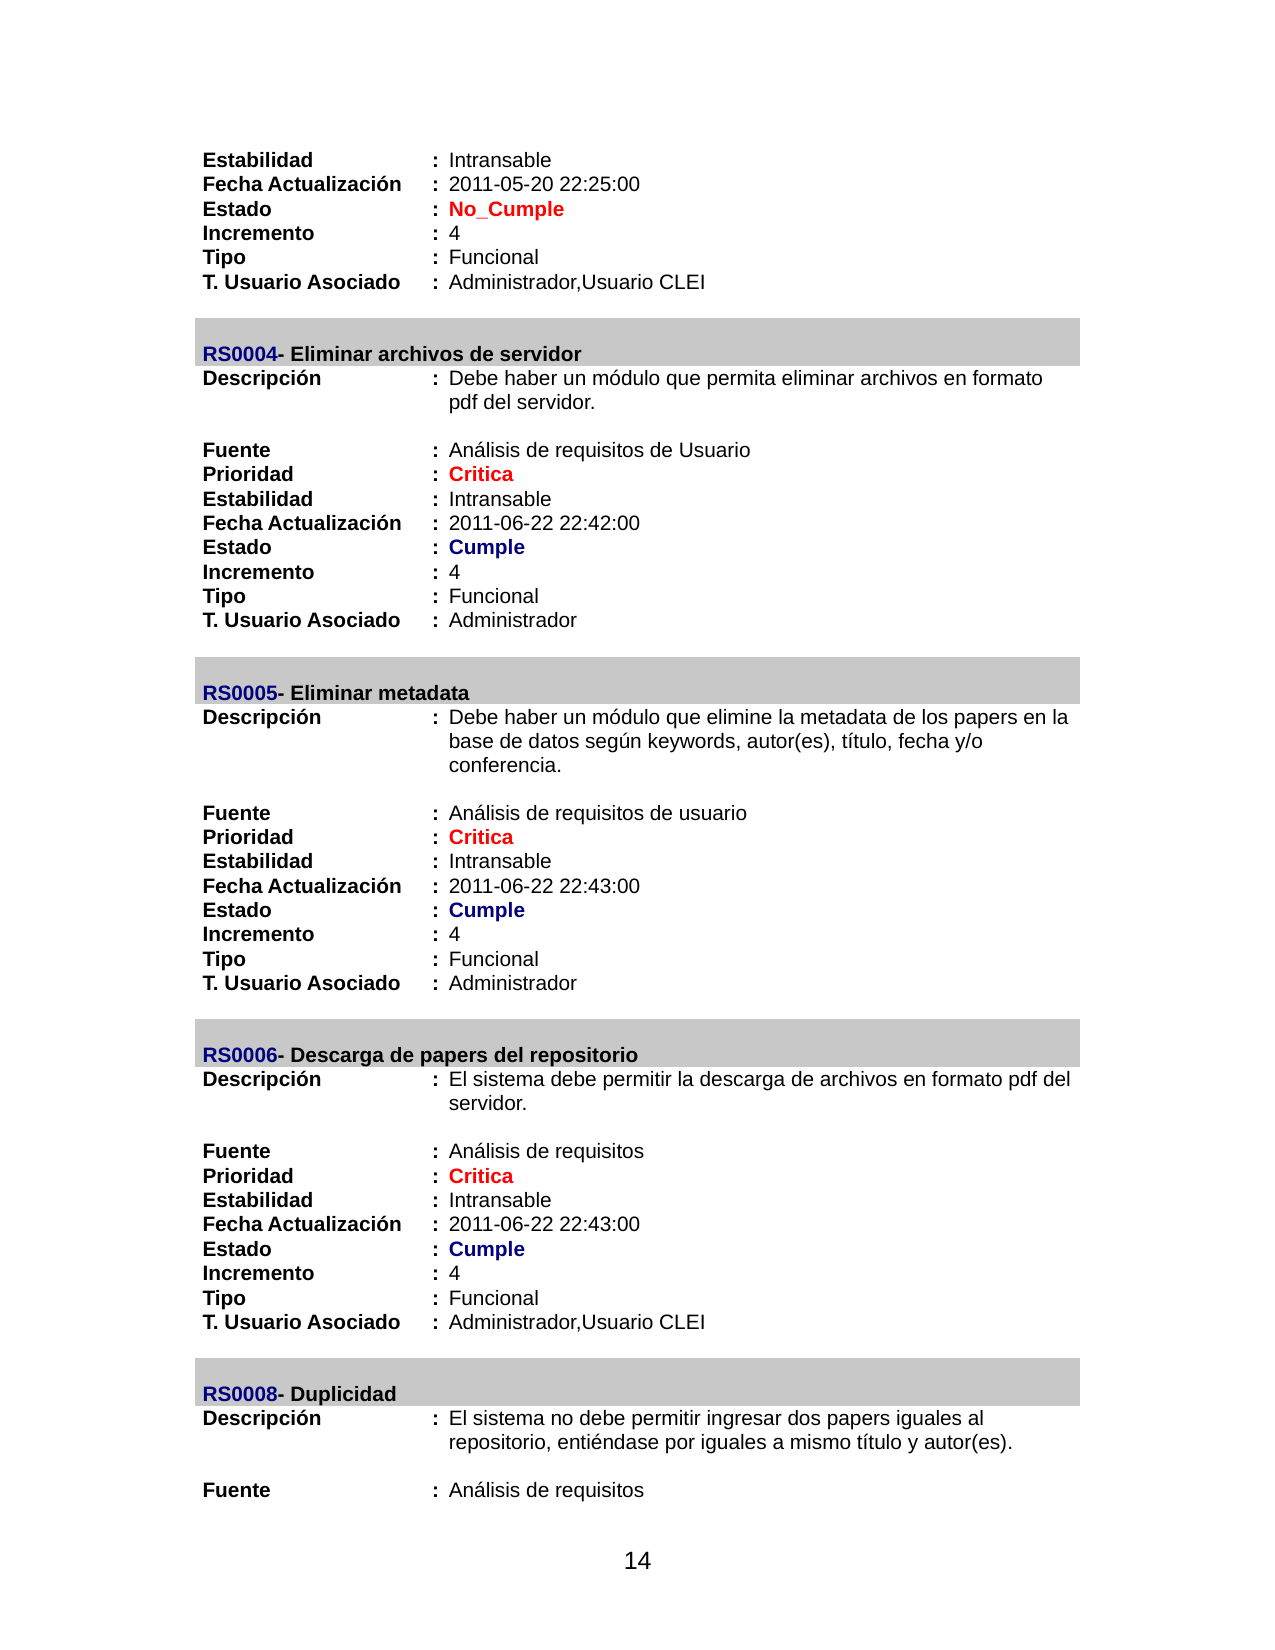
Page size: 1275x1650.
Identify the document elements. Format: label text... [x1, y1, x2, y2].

table_cell : [425, 1188, 441, 1212]
table_cell Análisis de requisitos [441, 1478, 1080, 1502]
table_cell Incremento [195, 1261, 424, 1285]
table_cell : [425, 366, 441, 438]
table_cell : [425, 148, 441, 172]
table_cell : [425, 560, 441, 584]
table_cell : [425, 584, 441, 608]
table_cell 2011-06-22 22:43:00 [441, 874, 1080, 898]
table_cell Descripción [195, 1406, 424, 1478]
table_cell Fuente [195, 800, 424, 825]
table_cell Intransable [441, 849, 1080, 873]
table_cell Intransable [441, 1188, 1080, 1212]
table_cell Estado [195, 1237, 424, 1261]
table_cell 4 [441, 1261, 1080, 1285]
table_cell Descripción [195, 705, 424, 800]
table_cell : [425, 1478, 441, 1502]
table_cell Fuente [195, 438, 424, 462]
table_cell T. Usuario Asociado [195, 270, 424, 294]
table_cell Administrador [441, 608, 1080, 633]
table_cell Prioridad [195, 825, 424, 849]
table_cell Funcional [441, 584, 1080, 608]
table_cell Tipo [195, 245, 424, 269]
table_cell Fuente [195, 1139, 424, 1163]
table_cell 2011-05-20 22:25:00 [441, 172, 1080, 196]
table_cell Funcional [441, 245, 1080, 269]
table_cell Prioridad [195, 462, 424, 486]
table_cell Estado [195, 535, 424, 559]
table_cell El sistema debe permitir la descarga de archivos en formato pdf del servidor. [441, 1067, 1080, 1139]
table_cell : [425, 196, 441, 221]
table_cell : [425, 172, 441, 196]
table_cell Critica [441, 462, 1080, 486]
table_cell Critica [441, 1164, 1080, 1188]
table_cell : [425, 849, 441, 873]
table_cell No_Cumple [441, 196, 1080, 221]
table_cell Fecha Actualización [195, 511, 424, 535]
table_cell Tipo [195, 947, 424, 971]
table_cell Incremento [195, 560, 424, 584]
table_cell : [425, 1067, 441, 1139]
table_cell Fecha Actualización [195, 874, 424, 898]
table_header RS0008- Duplicidad [195, 1358, 1080, 1406]
table_cell Análisis de requisitos de usuario [441, 800, 1080, 825]
table_cell Incremento [195, 221, 424, 245]
table_cell : [425, 270, 441, 294]
table_cell 4 [441, 221, 1080, 245]
table_cell Critica [441, 825, 1080, 849]
table_cell Estabilidad [195, 148, 424, 172]
table_cell : [425, 511, 441, 535]
table_cell : [425, 971, 441, 995]
table_cell Cumple [441, 898, 1080, 922]
table_cell : [425, 825, 441, 849]
table_cell 2011-06-22 22:43:00 [441, 1212, 1080, 1237]
table_cell Tipo [195, 1285, 424, 1310]
table_cell : [425, 922, 441, 947]
table_cell : [425, 245, 441, 269]
table_cell T. Usuario Asociado [195, 1310, 424, 1334]
table_cell Fuente [195, 1478, 424, 1502]
table_cell Funcional [441, 1285, 1080, 1310]
table_cell Administrador,Usuario CLEI [441, 1310, 1080, 1334]
table_cell Administrador,Usuario CLEI [441, 270, 1080, 294]
table_cell Cumple [441, 1237, 1080, 1261]
table_cell : [425, 1212, 441, 1237]
table_header RS0004- Eliminar archivos de servidor [195, 318, 1080, 366]
table_cell T. Usuario Asociado [195, 971, 424, 995]
table_header RS0005- Eliminar metadata [195, 657, 1080, 704]
table_cell : [425, 1237, 441, 1261]
table_cell Administrador [441, 971, 1080, 995]
table_cell : [425, 1310, 441, 1334]
table_cell Fecha Actualización [195, 172, 424, 196]
table_cell : [425, 221, 441, 245]
table_cell Estabilidad [195, 849, 424, 873]
table_cell El sistema no debe permitir ingresar dos papers iguales al repositorio, entiéndase por iguales a mismo título y autor(es). [441, 1406, 1080, 1478]
table_cell : [425, 800, 441, 825]
table_cell Estado [195, 196, 424, 221]
table_cell Tipo [195, 584, 424, 608]
table_cell : [425, 438, 441, 462]
table_cell 4 [441, 922, 1080, 947]
table_cell Debe haber un módulo que elimine la metadata de los papers en la base de datos según keywords, autor(es), título, fecha y/o conferencia. [441, 705, 1080, 800]
table_cell Prioridad [195, 1164, 424, 1188]
table_cell : [425, 535, 441, 559]
table_cell Debe haber un módulo que permita eliminar archivos en formato pdf del servidor. [441, 366, 1080, 438]
table_cell 2011-06-22 22:42:00 [441, 511, 1080, 535]
table_cell Descripción [195, 1067, 424, 1139]
table_cell 4 [441, 560, 1080, 584]
table_cell : [425, 486, 441, 511]
table_cell : [425, 898, 441, 922]
table_cell Incremento [195, 922, 424, 947]
table_cell Estado [195, 898, 424, 922]
table_cell Descripción [195, 366, 424, 438]
table_cell Intransable [441, 486, 1080, 511]
table_cell Cumple [441, 535, 1080, 559]
table_cell Estabilidad [195, 1188, 424, 1212]
table_cell : [425, 1285, 441, 1310]
table_cell Estabilidad [195, 486, 424, 511]
table_cell : [425, 1261, 441, 1285]
table_cell : [425, 462, 441, 486]
table_cell : [425, 1406, 441, 1478]
table_cell Fecha Actualización [195, 1212, 424, 1237]
table_cell T. Usuario Asociado [195, 608, 424, 633]
table_cell Funcional [441, 947, 1080, 971]
table_cell : [425, 608, 441, 633]
table_cell Análisis de requisitos [441, 1139, 1080, 1163]
table_cell : [425, 1164, 441, 1188]
table_header RS0006- Descarga de papers del repositorio [195, 1019, 1080, 1067]
table_cell : [425, 947, 441, 971]
table_cell : [425, 705, 441, 800]
table_cell : [425, 874, 441, 898]
table_cell Análisis de requisitos de Usuario [441, 438, 1080, 462]
table_cell Intransable [441, 148, 1080, 172]
table_cell : [425, 1139, 441, 1163]
